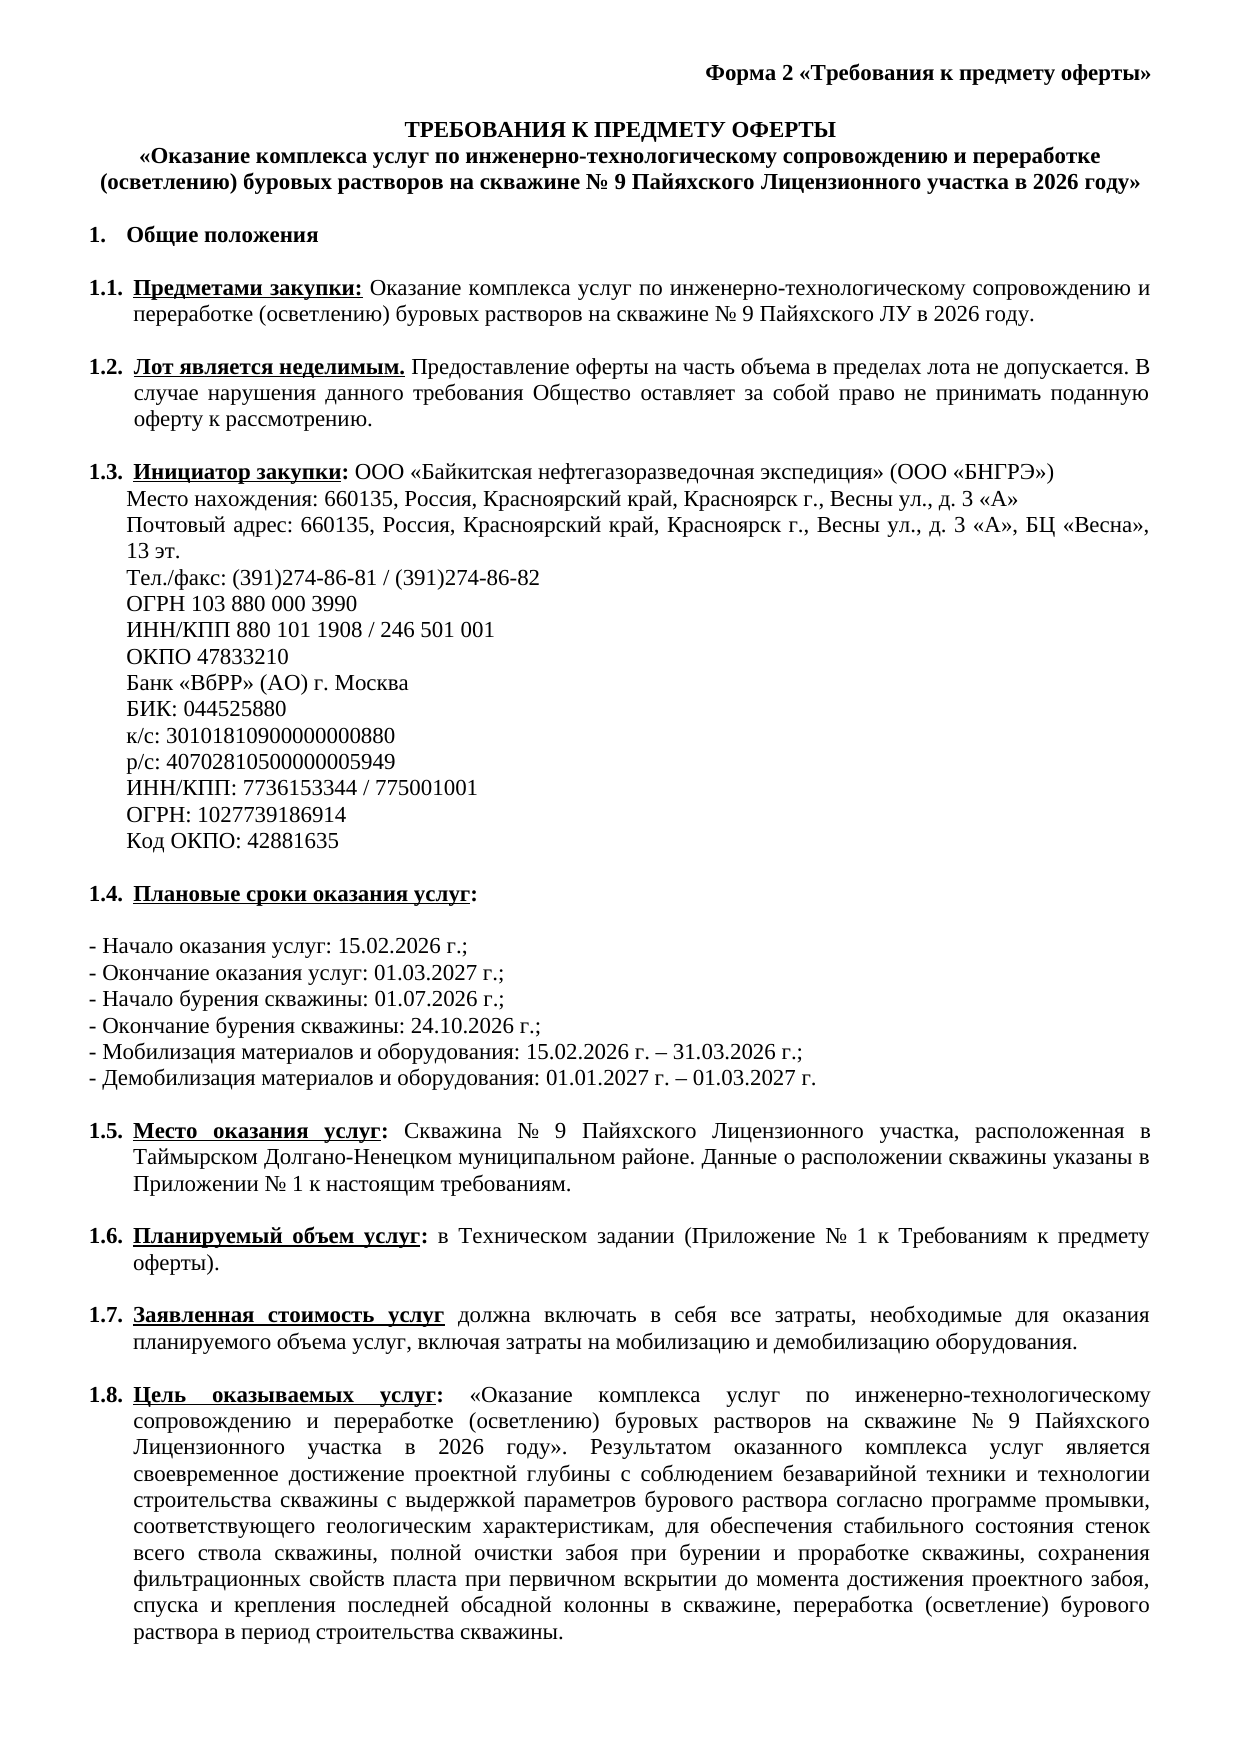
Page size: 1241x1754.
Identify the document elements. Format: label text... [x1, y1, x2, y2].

list Заявленная стоимость услуг должна включать в себя все затраты, необходимые для оказания планируемого объема услуг, включая затраты на мобилизацию и демобилизацию оборудования. [89, 1302, 1152, 1354]
list Лот является неделимым. Предоставление оферты на часть объема в пределах лота не допускается. В случае нарушения данного требования Общество оставляет за собой право не принимать поданную оферту к рассмотрению. [89, 353, 1152, 432]
list ОКПО 47833210 [126, 643, 1152, 669]
list Банк «ВбРР» (АО) г. Москва [126, 669, 1152, 695]
list Инициатор закупки: ООО «Байкитская нефтегазоразведочная экспедиция» (ООО «БНГРЭ») [89, 458, 1152, 484]
list БИК: 044525880 [126, 695, 1152, 722]
list Предметами закупки: Оказание комплекса услуг по инженерно-технологическому сопровождению и переработке (осветлению) буровых растворов на скважине № 9 Пайяхского ЛУ в 2026 году. [89, 274, 1152, 326]
list Место нахождения: 660135, Россия, Красноярский край, Красноярск г., Весны ул., д. 3 «А» [126, 484, 1152, 511]
list р/с: 40702810500000005949 [126, 748, 1152, 774]
list к/с: 30101810900000000880 [126, 722, 1152, 748]
list ОГРН 103 880 000 3990 [126, 590, 1152, 616]
list Плановые сроки оказания услуг: [89, 880, 1152, 906]
list Код ОКПО: 42881635 [126, 827, 1152, 853]
list Планируемый объем услуг: в Техническом задании (Приложение № 1 к Требованиям к предмету оферты). [89, 1222, 1152, 1275]
text - Окончание бурения скважины: 24.10.2026 г.; [89, 1012, 1152, 1038]
text ТРЕБОВАНИЯ К ПРЕДМЕТУ ОФЕРТЫ [89, 116, 1152, 142]
text Форма 2 «Требования к предмету оферты» [89, 59, 1152, 85]
list Место оказания услуг: Скважина № 9 Пайяхского Лицензионного участка, расположенная в Таймырском Долгано-Ненецком муниципальном районе. Данные о расположении скважины указаны в Приложении № 1 к настоящим требованиям. [89, 1117, 1152, 1196]
text - Начало бурения скважины: 01.07.2026 г.; [89, 985, 1152, 1012]
list Общие положения [89, 221, 1152, 247]
text - Окончание оказания услуг: 01.03.2027 г.; [89, 959, 1152, 985]
list Тел./факс: (391)274-86-81 / (391)274-86-82 [126, 564, 1152, 590]
list ОГРН: 1027739186914 [126, 801, 1152, 827]
text - Демобилизация материалов и оборудования: 01.01.2027 г. – 01.03.2027 г. [89, 1064, 1152, 1091]
text «Оказание комплекса услуг по инженерно-технологическому сопровождению и переработке (осветлению) буровых растворов на скважине № 9 Пайяхского Лицензионного участка в 2026 году» [89, 142, 1152, 195]
text - Начало оказания услуг: 15.02.2026 г.; [89, 933, 1152, 959]
list Цель оказываемых услуг: «Оказание комплекса услуг по инженерно-технологическому сопровождению и переработке (осветлению) буровых растворов на скважине № 9 Пайяхского Лицензионного участка в 2026 году». Результатом оказанного комплекса услуг является своевременное достижение проектной глубины с соблюдением безаварийной техники и технологии строительства скважины с выдержкой параметров бурового раствора согласно программе промывки, соответствующего геологическим характеристикам, для обеспечения стабильного состояния стенок всего ствола скважины, полной очистки забоя при бурении и проработке скважины, сохранения фильтрационных свойств пласта при первичном вскрытии до момента достижения проектного забоя, спуска и крепления последней обсадной колонны в скважине, переработка (осветление) бурового раствора в период строительства скважины. [89, 1381, 1152, 1644]
list ИНН/КПП: 7736153344 / 775001001 [126, 774, 1152, 801]
list ИНН/КПП 880 101 1908 / 246 501 001 [126, 616, 1152, 643]
text - Мобилизация материалов и оборудования: 15.02.2026 г. – 31.03.2026 г.; [89, 1038, 1152, 1064]
list Почтовый адрес: 660135, Россия, Красноярский край, Красноярск г., Весны ул., д. 3 «А», БЦ «Весна», 13 эт. [126, 511, 1152, 564]
